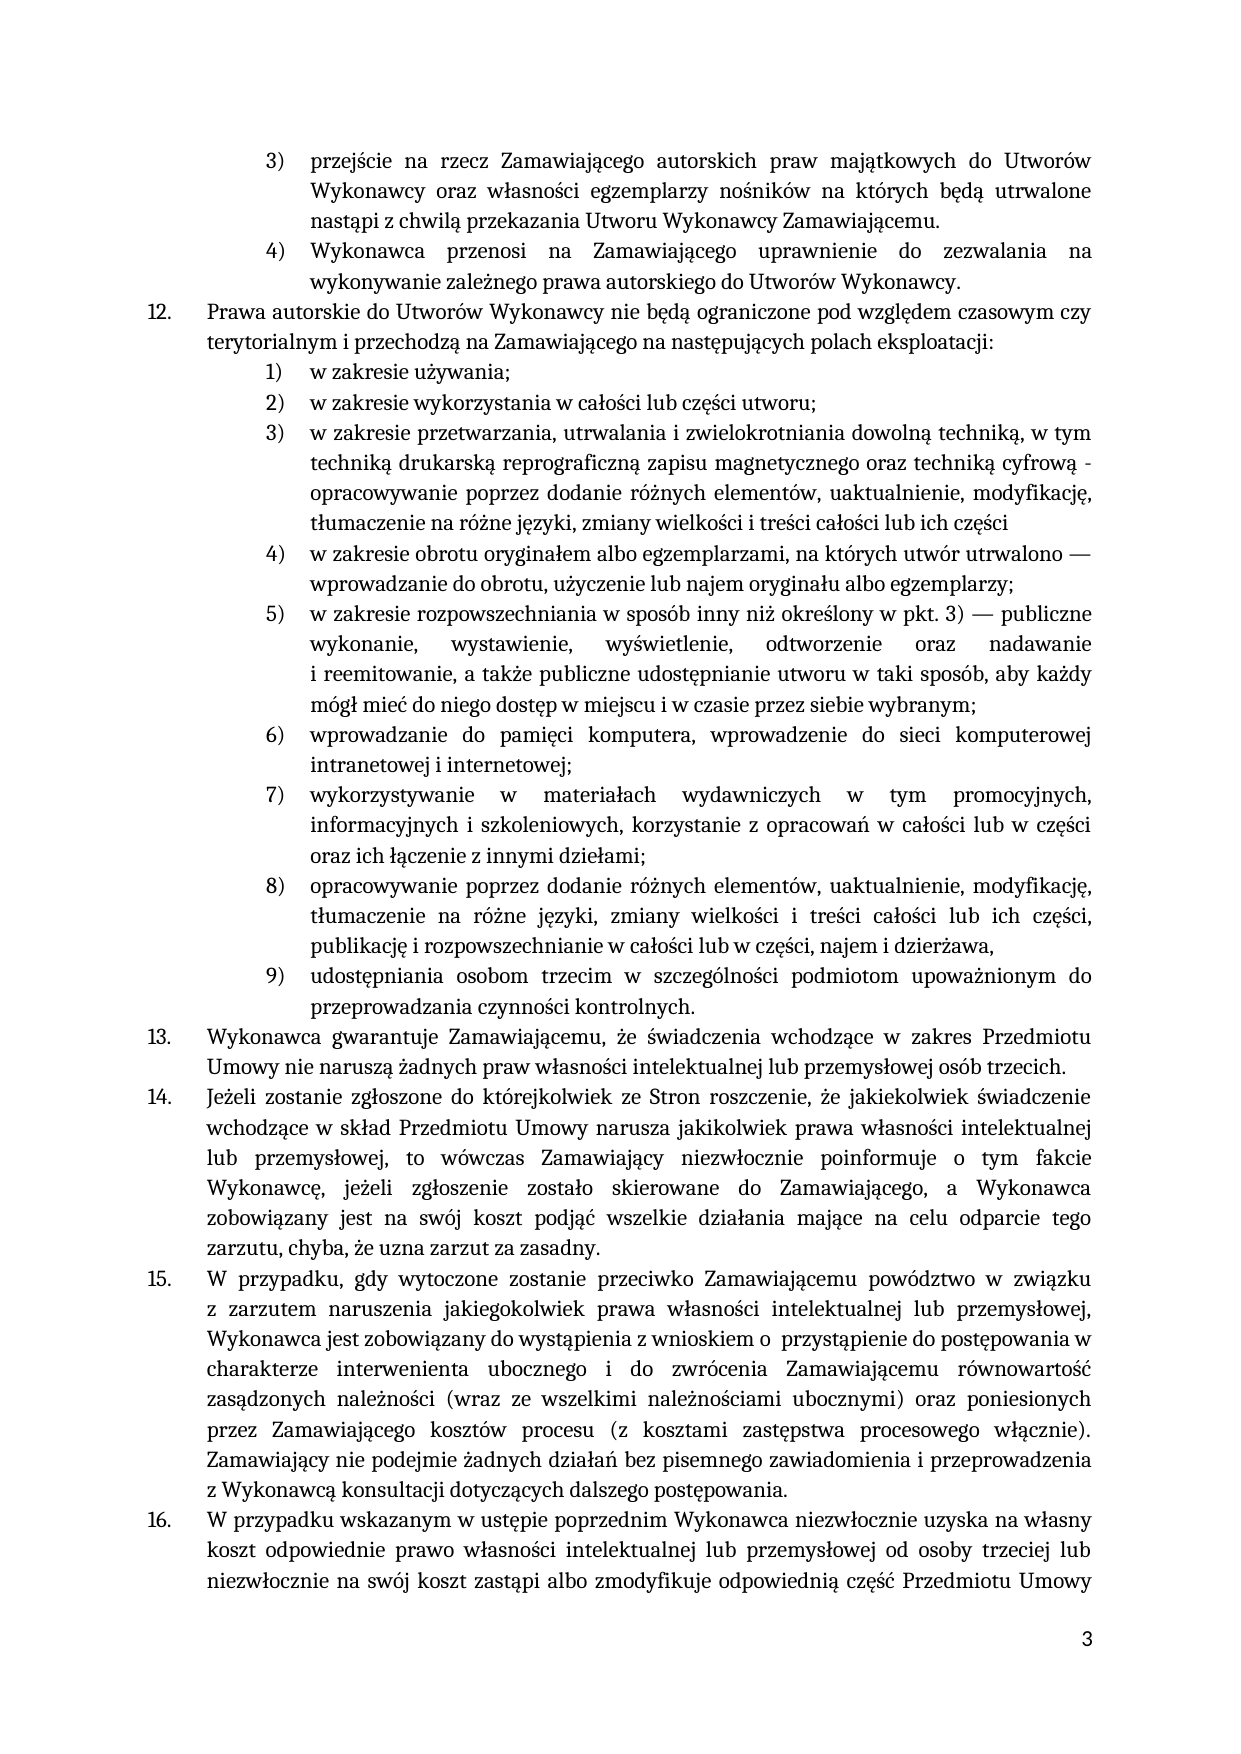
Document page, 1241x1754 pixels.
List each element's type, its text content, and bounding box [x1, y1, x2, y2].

list Wykonawca przenosi na Zamawiającego uprawnienie do zezwalania na wykonywanie zależnego prawa autorskiego do Utworów Wykonawcy. [266, 238, 1093, 295]
list w zakresie używania; [266, 359, 1093, 385]
list w zakresie obrotu oryginałem albo egzemplarzami, na których utwór utrwalono — wprowadzanie do obrotu, użyczenie lub najem oryginału albo egzemplarzy; [266, 540, 1093, 597]
list w zakresie wykorzystania w całości lub części utworu; [266, 389, 1093, 416]
list Jeżeli zostanie zgłoszone do którejkolwiek ze Stron roszczenie, że jakiekolwiek świadczenie wchodzące w skład Przedmiotu Umowy narusza jakikolwiek prawa własności intelektualnej lub przemysłowej, to wówczas Zamawiający niezwłocznie poinformuje o tym fakcie Wykonawcę, jeżeli zgłoszenie zostało skierowane do Zamawiającego, a Wykonawca zobowiązany jest na swój koszt podjąć wszelkie działania mające na celu odparcie tego zarzutu, chyba, że uzna zarzut za zasadny. [148, 1084, 1093, 1261]
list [148, 1507, 1093, 1594]
list W przypadku, gdy wytoczone zostanie przeciwko Zamawiającemu powództwo w związku z zarzutem naruszenia jakiegokolwiek prawa własności intelektualnej lub przemysłowej, Wykonawca jest zobowiązany do wystąpienia z wnioskiem o przystąpienie do postępowania w charakterze interwenienta ubocznego i do zwrócenia Zamawiającemu równowartość zasądzonych należności (wraz ze wszelkimi należnościami ubocznymi) oraz poniesionych przez Zamawiającego kosztów procesu (z kosztami zastępstwa procesowego włącznie). Zamawiający nie podejmie żadnych działań bez pisemnego zawiadomienia i przeprowadzenia z Wykonawcą konsultacji dotyczących dalszego postępowania. [148, 1265, 1093, 1503]
list przejście na rzecz Zamawiającego autorskich praw majątkowych do Utworów Wykonawcy oraz własności egzemplarzy nośników na których będą utrwalone nastąpi z chwilą przekazania Utworu Wykonawcy Zamawiającemu. [266, 148, 1093, 234]
list udostępniania osobom trzecim w szczególności podmiotom upoważnionym do przeprowadzania czynności kontrolnych. [266, 963, 1093, 1020]
list Prawa autorskie do Utworów Wykonawcy nie będą ograniczone pod względem czasowym czy terytorialnym i przechodzą na Zamawiającego na następujących polach eksploatacji: [148, 299, 1093, 355]
list wykorzystywanie w materiałach wydawniczych w tym promocyjnych, informacyjnych i szkoleniowych, korzystanie z opracowań w całości lub w części oraz ich łączenie z innymi dziełami; [266, 782, 1093, 869]
list Wykonawca gwarantuje Zamawiającemu, że świadczenia wchodzące w zakres Przedmiotu Umowy nie naruszą żadnych praw własności intelektualnej lub przemysłowej osób trzecich. [148, 1024, 1093, 1080]
list w zakresie rozpowszechniania w sposób inny niż określony w pkt. 3) — publiczne wykonanie, wystawienie, wyświetlenie, odtworzenie oraz nadawanie i reemitowanie, a także publiczne udostępnianie utworu w taki sposób, aby każdy mógł mieć do niego dostęp w miejscu i w czasie przez siebie wybranym; [266, 601, 1093, 718]
list opracowywanie poprzez dodanie różnych elementów, uaktualnienie, modyfikację, tłumaczenie na różne języki, zmiany wielkości i treści całości lub ich części, publikację i rozpowszechnianie w całości lub w części, najem i dzierżawa, [266, 873, 1093, 959]
list w zakresie przetwarzania, utrwalania i zwielokrotniania dowolną techniką, w tym techniką drukarską reprograficzną zapisu magnetycznego oraz techniką cyfrową - opracowywanie poprzez dodanie różnych elementów, uaktualnienie, modyfikację, tłumaczenie na różne języki, zmiany wielkości i treści całości lub ich części [266, 419, 1093, 536]
list wprowadzanie do pamięci komputera, wprowadzenie do sieci komputerowej intranetowej i internetowej; [266, 722, 1093, 778]
